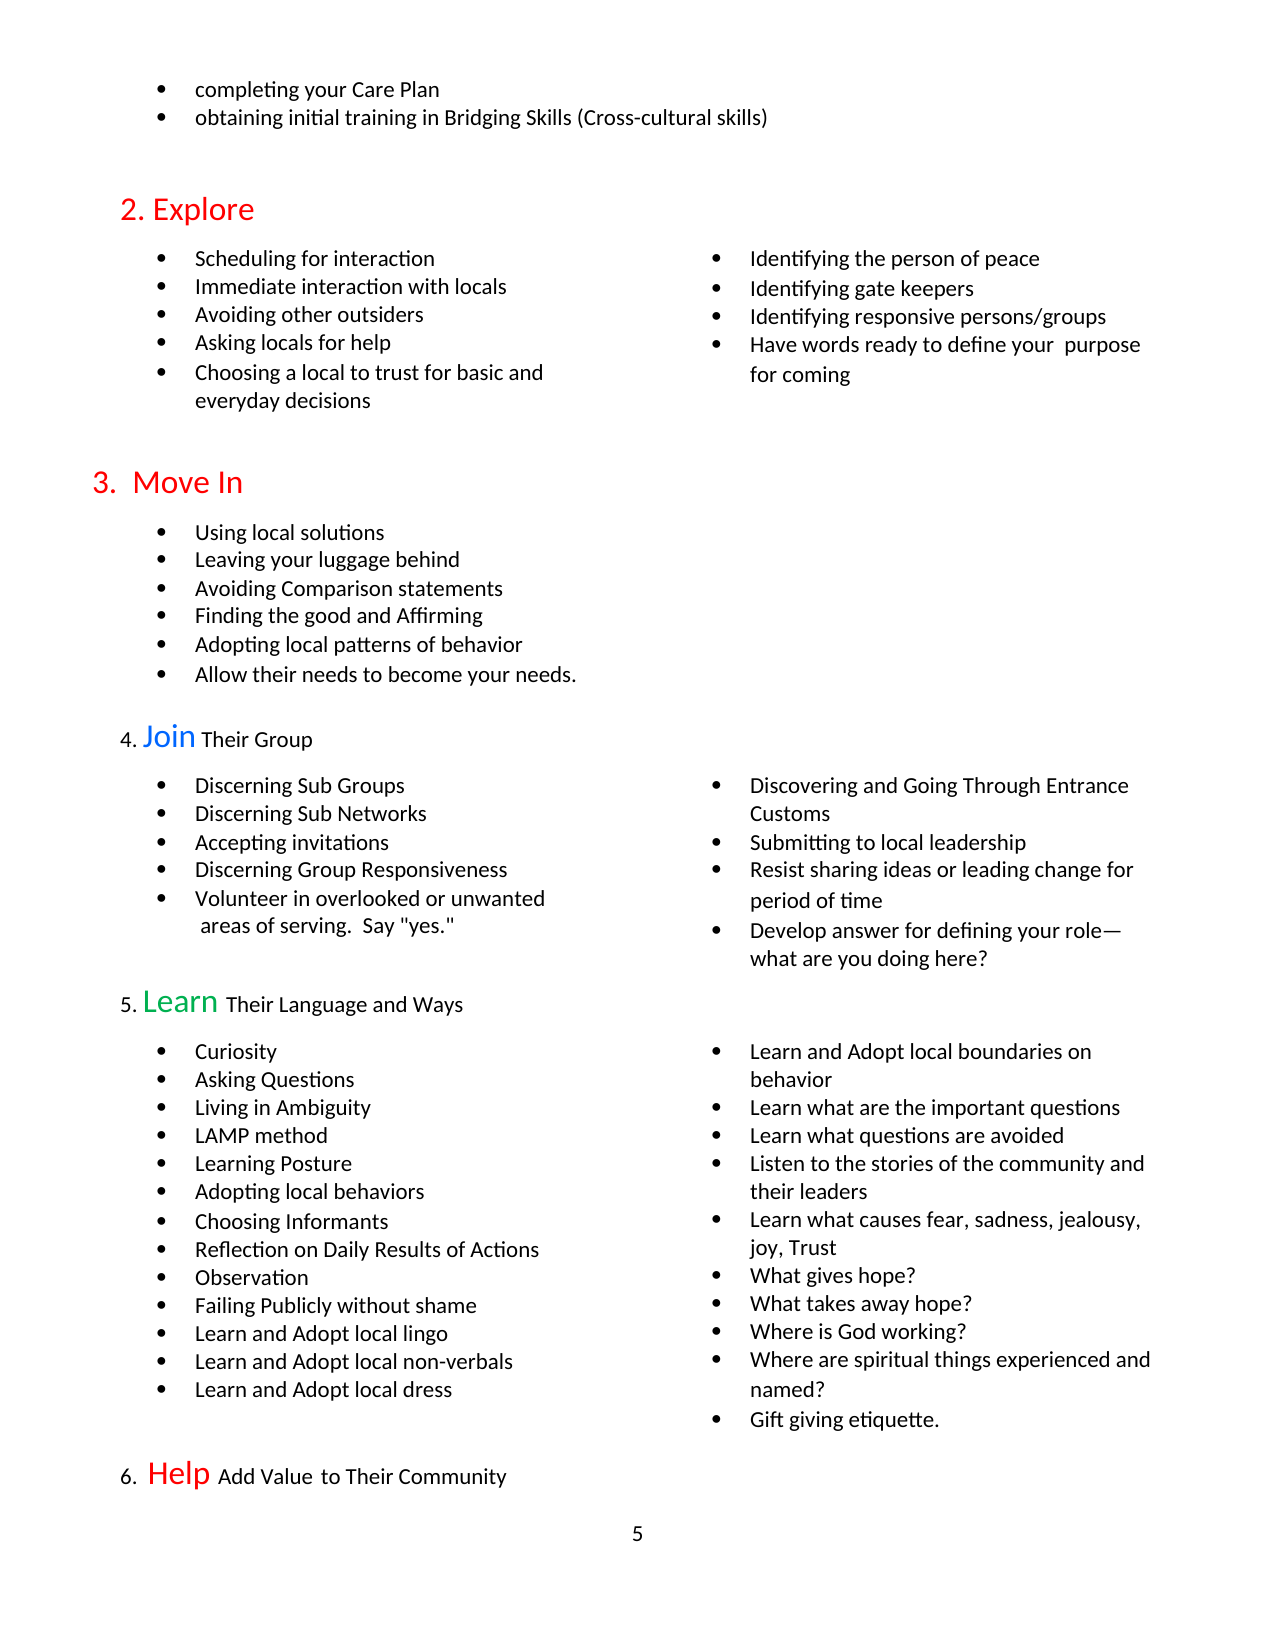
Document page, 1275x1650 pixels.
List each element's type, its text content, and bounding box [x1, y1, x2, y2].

list Accepting invitations [157, 828, 600, 856]
list Allow their needs to become your needs. [157, 660, 1155, 688]
list Develop answer for defining your role—what are you doing here? [712, 916, 1155, 972]
list What takes away hope? [712, 1289, 1155, 1317]
list Gift giving etiquette. [712, 1406, 1155, 1433]
list Asking locals for help [157, 328, 600, 356]
list Where is God working? [712, 1317, 1155, 1345]
list Avoiding other outsiders [157, 300, 600, 328]
text 3. Move In [92, 461, 1155, 502]
list Avoiding Comparison statements [157, 574, 1155, 602]
list Learn what causes fear, sadness, jealousy, joy, Trust [712, 1205, 1155, 1261]
list Scheduling for interaction [157, 244, 600, 272]
list Submitting to local leadership [712, 828, 1155, 856]
list Adopting local behaviors [157, 1177, 600, 1205]
list Discerning Group Responsiveness [157, 856, 600, 884]
list completing your Care Plan [157, 75, 1155, 103]
list What gives hope? [712, 1261, 1155, 1289]
list Failing Publicly without shame [157, 1291, 600, 1319]
list Asking Questions [157, 1065, 600, 1093]
list obtaining initial training in Bridging Skills (Cross-cultural skills) [157, 103, 1155, 131]
list LAMP method [157, 1121, 600, 1149]
list Learn and Adopt local lingo [157, 1319, 600, 1347]
list Learn and Adopt local dress [157, 1375, 600, 1403]
text 4. Join Their Group [120, 715, 1155, 756]
list Learn what are the important questions [712, 1093, 1155, 1121]
list Learn and Adopt local boundaries on behavior [712, 1037, 1155, 1093]
list Learn and Adopt local non-verbals [157, 1347, 600, 1375]
text 5. Learn Their Language and Ways [120, 980, 1155, 1021]
list Living in Ambiguity [157, 1093, 600, 1121]
list Discerning Sub Networks [157, 799, 600, 828]
list Identifying the person of peace [712, 244, 1155, 272]
list Volunteer in overlooked or unwanted [157, 884, 600, 912]
list Learning Posture [157, 1149, 600, 1177]
list Adopting local patterns of behavior [157, 630, 1155, 658]
list Choosing Informants [157, 1207, 600, 1235]
list Discerning Sub Groups [157, 772, 600, 799]
list Leaving your luggage behind [157, 546, 1155, 574]
text areas of serving. Say "yes." [195, 912, 600, 940]
list Immediate interaction with locals [157, 272, 600, 300]
list Have words ready to define your purpose for coming [712, 330, 1155, 388]
list Listen to the stories of the community and their leaders [712, 1149, 1155, 1205]
text 6. Help Add Value to Their Community [120, 1452, 1155, 1493]
list Using local solutions [157, 518, 1155, 546]
list Identifying responsive persons/groups [712, 302, 1155, 330]
list Finding the good and Affirming [157, 602, 1155, 630]
list Observation [157, 1263, 600, 1291]
list Reflection on Daily Results of Actions [157, 1235, 600, 1263]
list Identifying gate keepers [712, 274, 1155, 302]
list Discovering and Going Through Entrance Customs [712, 772, 1155, 828]
list Resist sharing ideas or leading change for period of time [712, 856, 1155, 914]
text 2. Explore [120, 187, 1155, 228]
list Curiosity [157, 1037, 600, 1065]
list Where are spiritual things experienced and named? [712, 1345, 1155, 1403]
list Learn what questions are avoided [712, 1121, 1155, 1149]
list Choosing a local to trust for basic and everyday decisions [157, 358, 600, 414]
